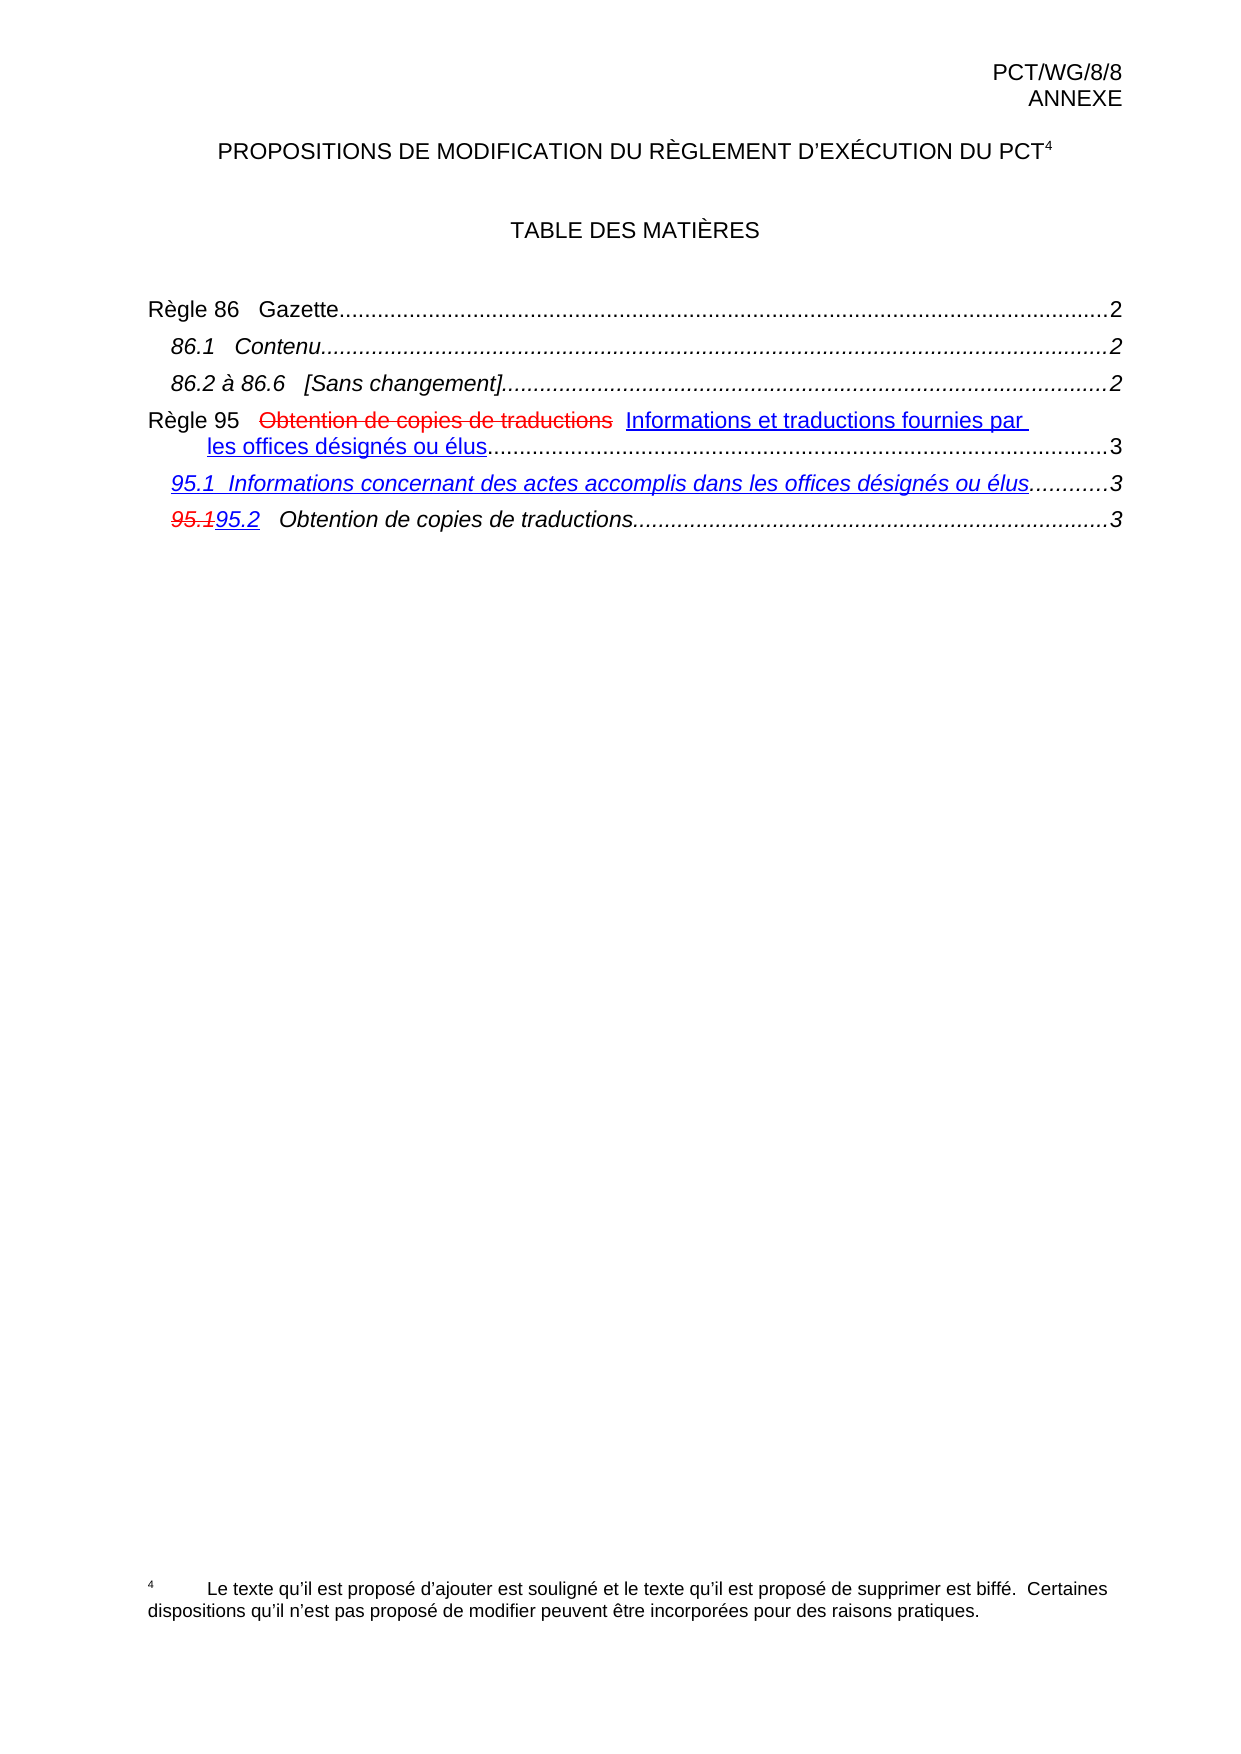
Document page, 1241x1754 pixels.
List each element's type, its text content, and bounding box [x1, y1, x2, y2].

text ANNEXE [148, 85, 1122, 112]
text TABLE DES MATIÈRES [148, 217, 1122, 243]
text 86.1 Contenu 2 [171, 333, 1033, 359]
text Règle 95 Obtention de copies de traductions Informations et traductions fournies par les offices désignés ou élus 3 [148, 407, 1033, 459]
text Règle 86 Gazette 2 [148, 296, 1033, 323]
text 95.1 Informations concernant des actes accomplis dans les offices désignés ou élus 3 [171, 470, 1033, 496]
text 95.195.2 Obtention de copies de traductions 3 [171, 506, 1033, 533]
text PCT/WG/8/8 [148, 59, 1122, 85]
text 86.2 à 86.6 [Sans changement] 2 [171, 370, 1033, 396]
text PROPOSITIONS DE MODIFICATION DU RÈGLEMENT D’EXÉCUTION DU PCT [148, 138, 1122, 164]
